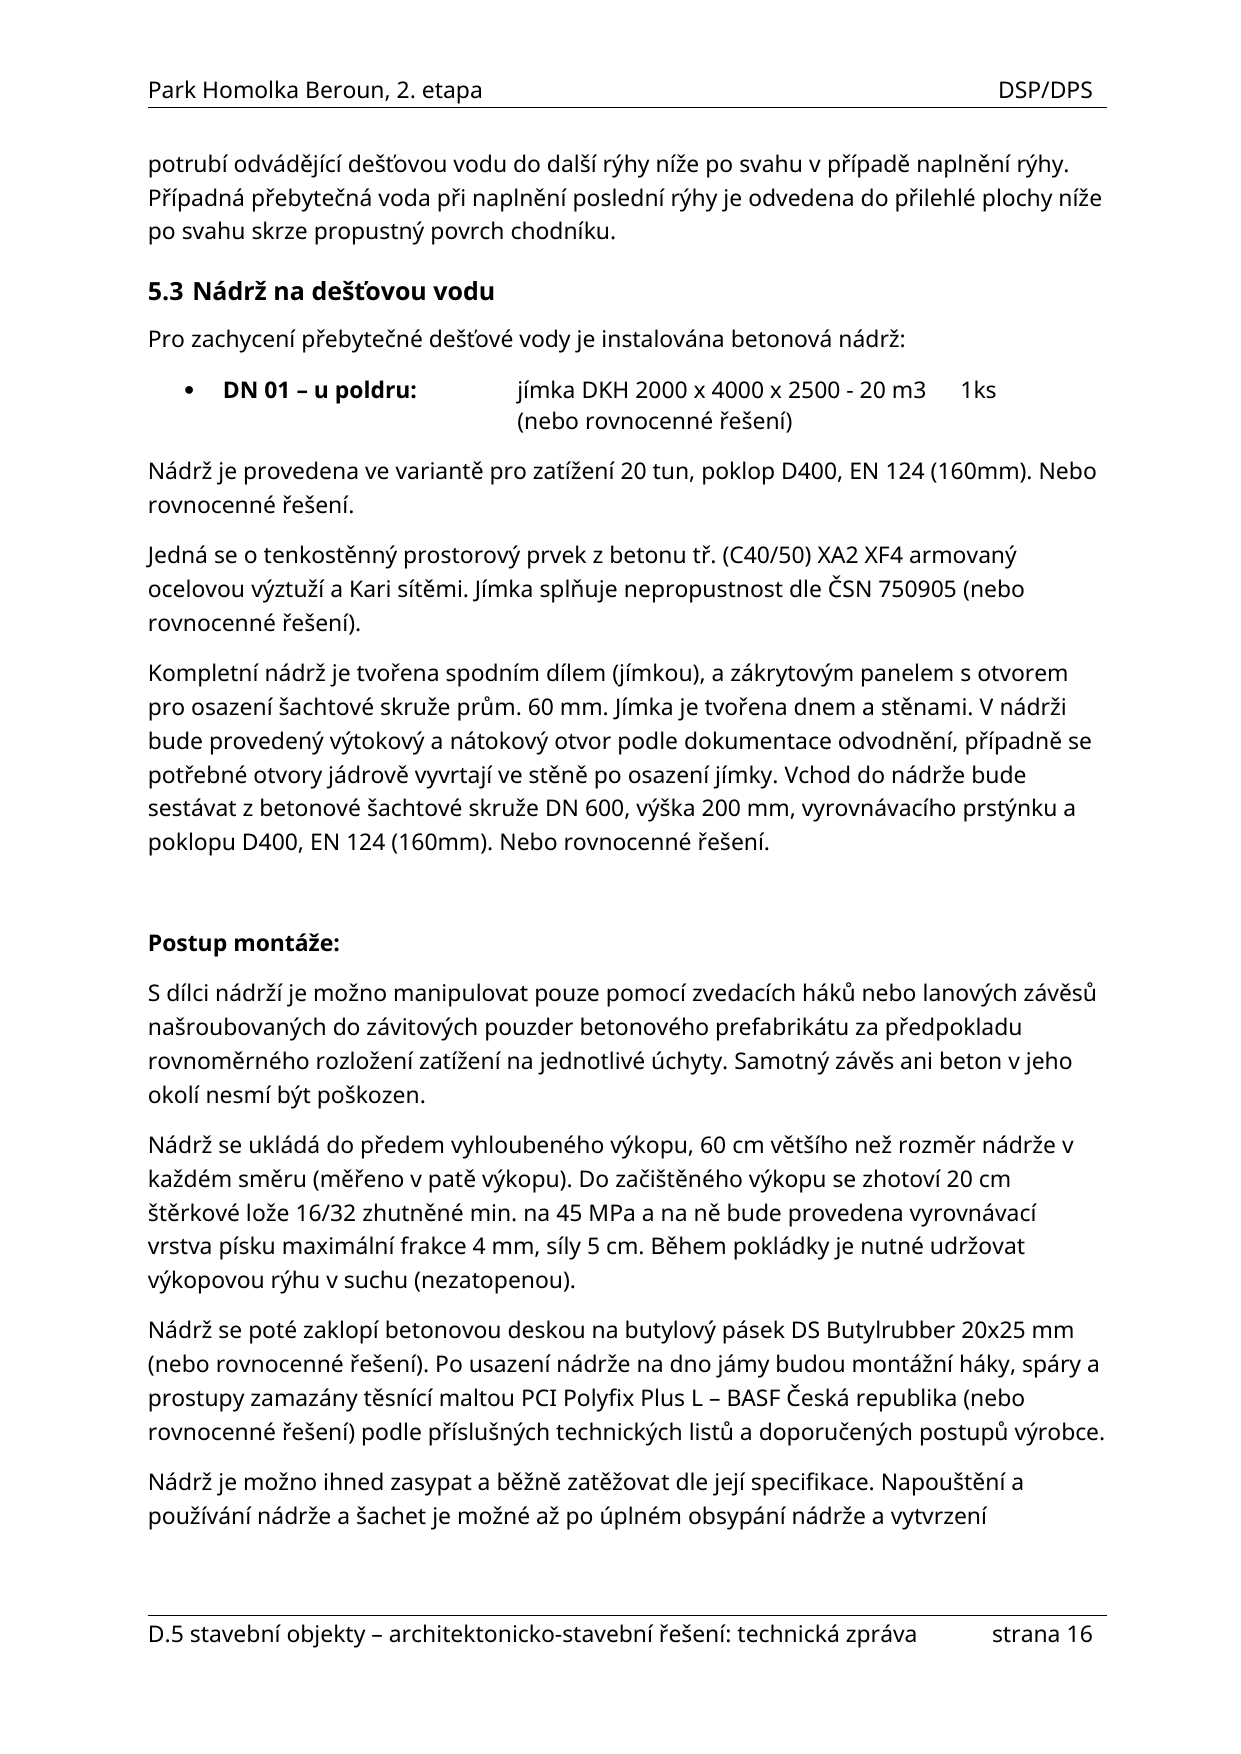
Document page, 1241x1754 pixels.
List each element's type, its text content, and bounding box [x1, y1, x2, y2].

text Nádrž se poté zaklopí betonovou deskou na butylový pásek DS Butylrubber 20x25 mm (nebo rovnocenné řešení). Po usazení nádrže na dno jámy budou montážní háky, spáry a prostupy zamazány těsnící maltou PCI Polyfix Plus L – BASF Česká republika (nebo rovnocenné řešení) podle příslušných technických listů a doporučených postupů výrobce. [148, 1314, 1107, 1447]
text (nebo rovnocenné řešení) [517, 405, 1107, 436]
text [148, 148, 1107, 246]
text Kompletní nádrž je tvořena spodním dílem (jímkou), a zákrytovým panelem s otvorem pro osazení šachtové skruže prům. 60 mm. Jímka je tvořena dnem a stěnami. V nádrži bude provedený výtokový a nátokový otvor podle dokumentace odvodnění, případně se potřebné otvory jádrově vyvrtají ve stěně po osazení jímky. Vchod do nádrže bude sestávat z betonové šachtové skruže DN 600, výška 200 mm, vyrovnávacího prstýnku a poklopu D400, EN 124 (160mm). Nebo rovnocenné řešení. [148, 657, 1107, 857]
text S dílci nádrží je možno manipulovat pouze pomocí zvedacích háků nebo lanových závěsů našroubovaných do závitových pouzder betonového prefabrikátu za předpokladu rovnoměrného rozložení zatížení na jednotlivé úchyty. Samotný závěs ani beton v jeho okolí nesmí být poškozen. [148, 977, 1107, 1110]
text Postup montáže: [148, 927, 1107, 958]
list DN 01 – u poldru: jímka DKH 2000 x 4000 x 2500 - 20 m3 1ks [185, 374, 1107, 405]
text Nádrž je provedena ve variantě pro zatížení 20 tun, poklop D400, EN 124 (160mm). Nebo rovnocenné řešení. [148, 455, 1107, 520]
text Nádrž se ukládá do předem vyhloubeného výkopu, 60 cm většího než rozměr nádrže v každém směru (měřeno v patě výkopu). Do začištěného výkopu se zhotoví 20 cm štěrkové lože 16/32 zhutněné min. na 45 MPa a na ně bude provedena vyrovnávací vrstva písku maximální frakce 4 mm, síly 5 cm. Během pokládky je nutné udržovat výkopovou rýhu v suchu (nezatopenou). [148, 1129, 1107, 1295]
text Pro zachycení přebytečné dešťové vody je instalována betonová nádrž: [148, 323, 1107, 354]
text Jedná se o tenkostěnný prostorový prvek z betonu tř. (C40/50) XA2 XF4 armovaný ocelovou výztuží a Kari sítěmi. Jímka splňuje nepropustnost dle ČSN 750905 (nebo rovnocenné řešení). [148, 539, 1107, 638]
subtitle Nádrž na dešťovou vodu [148, 274, 1107, 308]
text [148, 1466, 1107, 1531]
